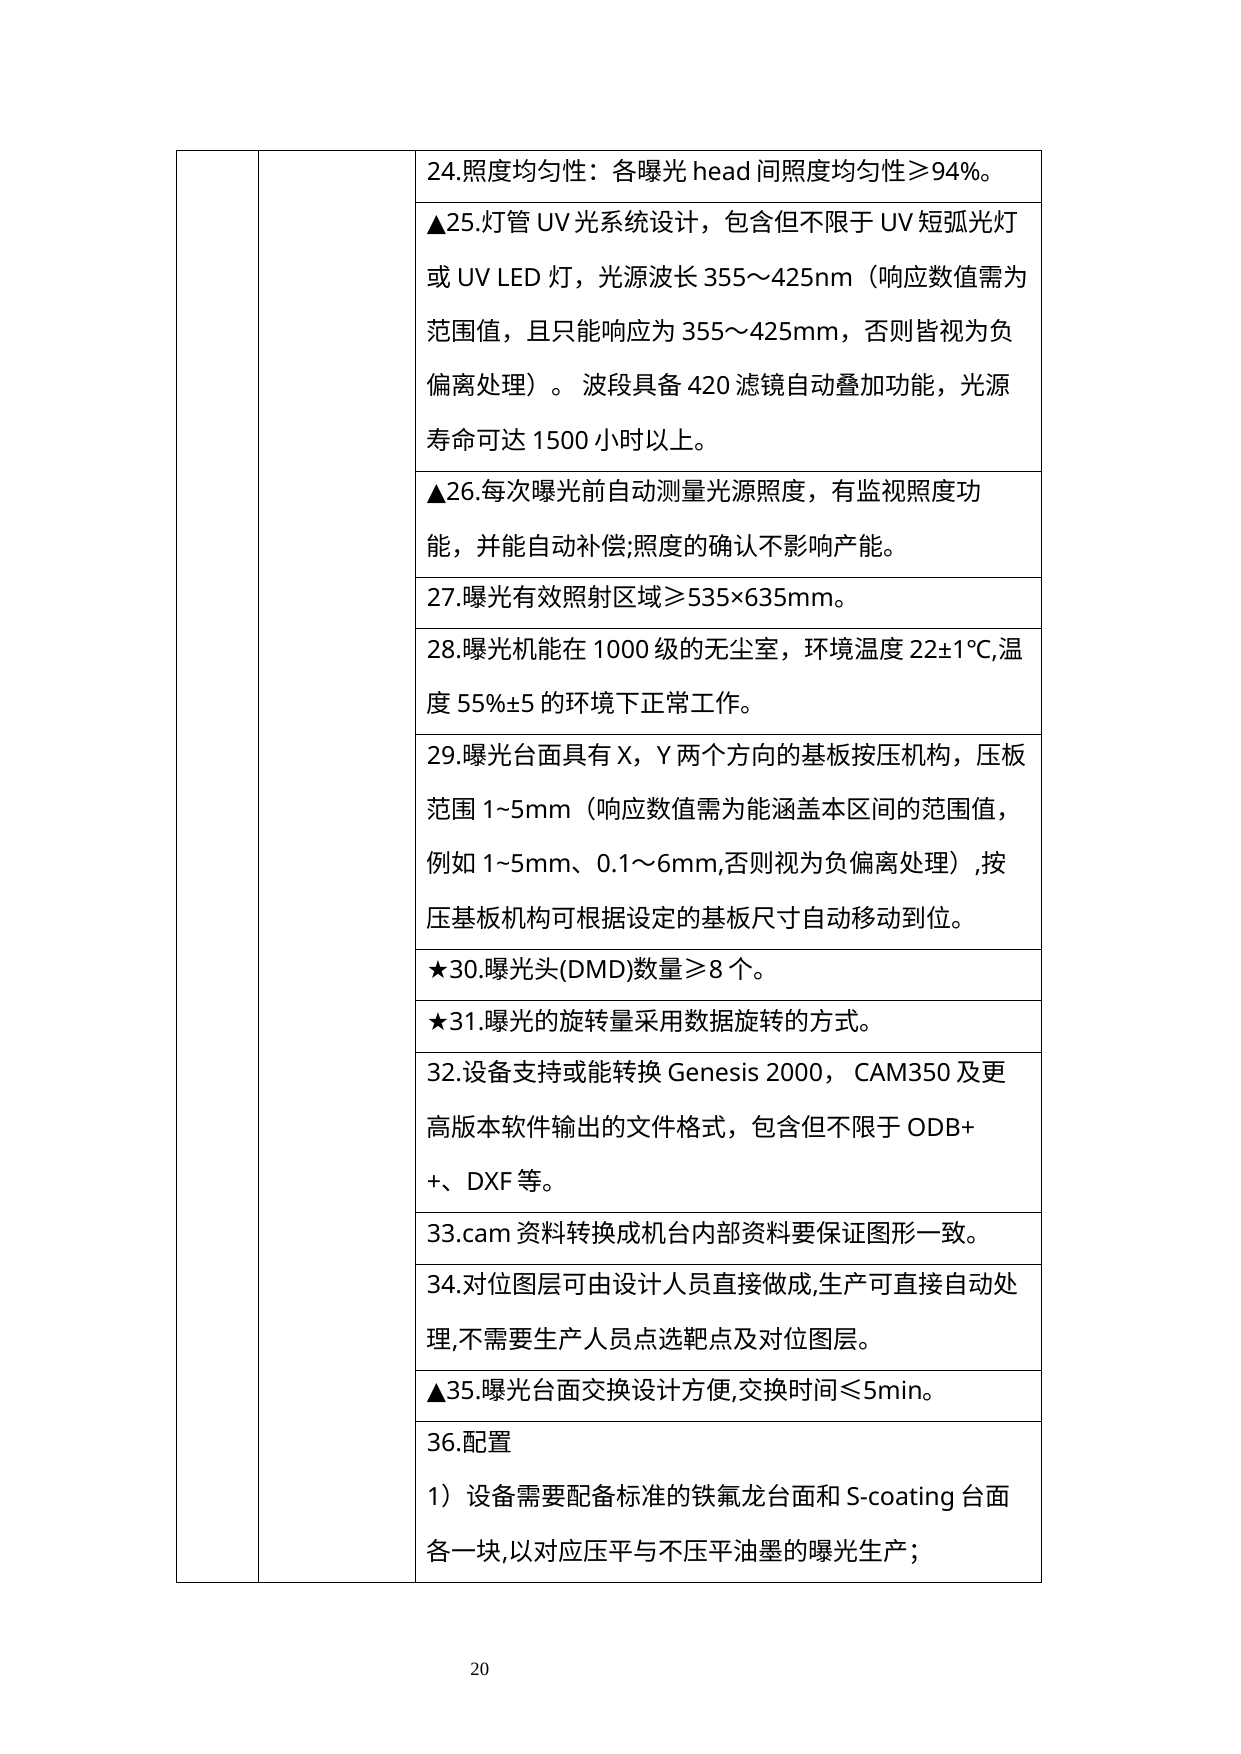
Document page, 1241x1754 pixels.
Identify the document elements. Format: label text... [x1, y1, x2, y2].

table_cell ▲25.灯管UV光系统设计，包含但不限于UV短弧光灯或UV LED 灯，光源波长355〜425nm（响应数值需为范围值，且只能响应为355〜425mm，否则皆视为负偏离处理）。 波段具备420滤镜自动叠加功能，光源寿命可达1500小时以上。 [416, 203, 1041, 471]
table_cell 28.曝光机能在1000级的无尘室，环境温度22±1℃,温度55%±5的环境下正常工作。 [416, 629, 1041, 734]
table_cell 33.cam资料转换成机台内部资料要保证图形一致。 [416, 1213, 1041, 1264]
table_cell 32.设备支持或能转换Genesis 2000， CAM350及更高版本软件输出的文件格式，包含但不限于ODB++、DXF等。 [416, 1053, 1041, 1212]
table_cell ▲26.每次曝光前自动测量光源照度，有监视照度功能，并能自动补偿;照度的确认不影响产能。 [416, 472, 1041, 577]
table_cell ▲35.曝光台面交换设计方便,交换时间≤5min。 [416, 1371, 1041, 1421]
table_cell ★30.曝光头(DMD)数量≥8个。 [416, 950, 1041, 1000]
table_cell 34.对位图层可由设计人员直接做成,生产可直接自动处理,不需要生产人员点选靶点及对位图层。 [416, 1265, 1041, 1370]
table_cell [416, 1422, 1041, 1582]
table_cell 24.照度均匀性：各曝光head间照度均匀性≥94%。 [416, 151, 1041, 202]
table_cell ★31.曝光的旋转量采用数据旋转的方式。 [416, 1001, 1041, 1052]
table_cell 27.曝光有效照射区域≥535×635mm。 [416, 578, 1041, 628]
table_cell 29.曝光台面具有X，Y两个方向的基板按压机构，压板范围1~5mm（响应数值需为能涵盖本区间的范围值，例如1~5mm、0.1～6mm,否则视为负偏离处理）,按压基板机构可根据设定的基板尺寸自动移动到位。 [416, 735, 1041, 949]
